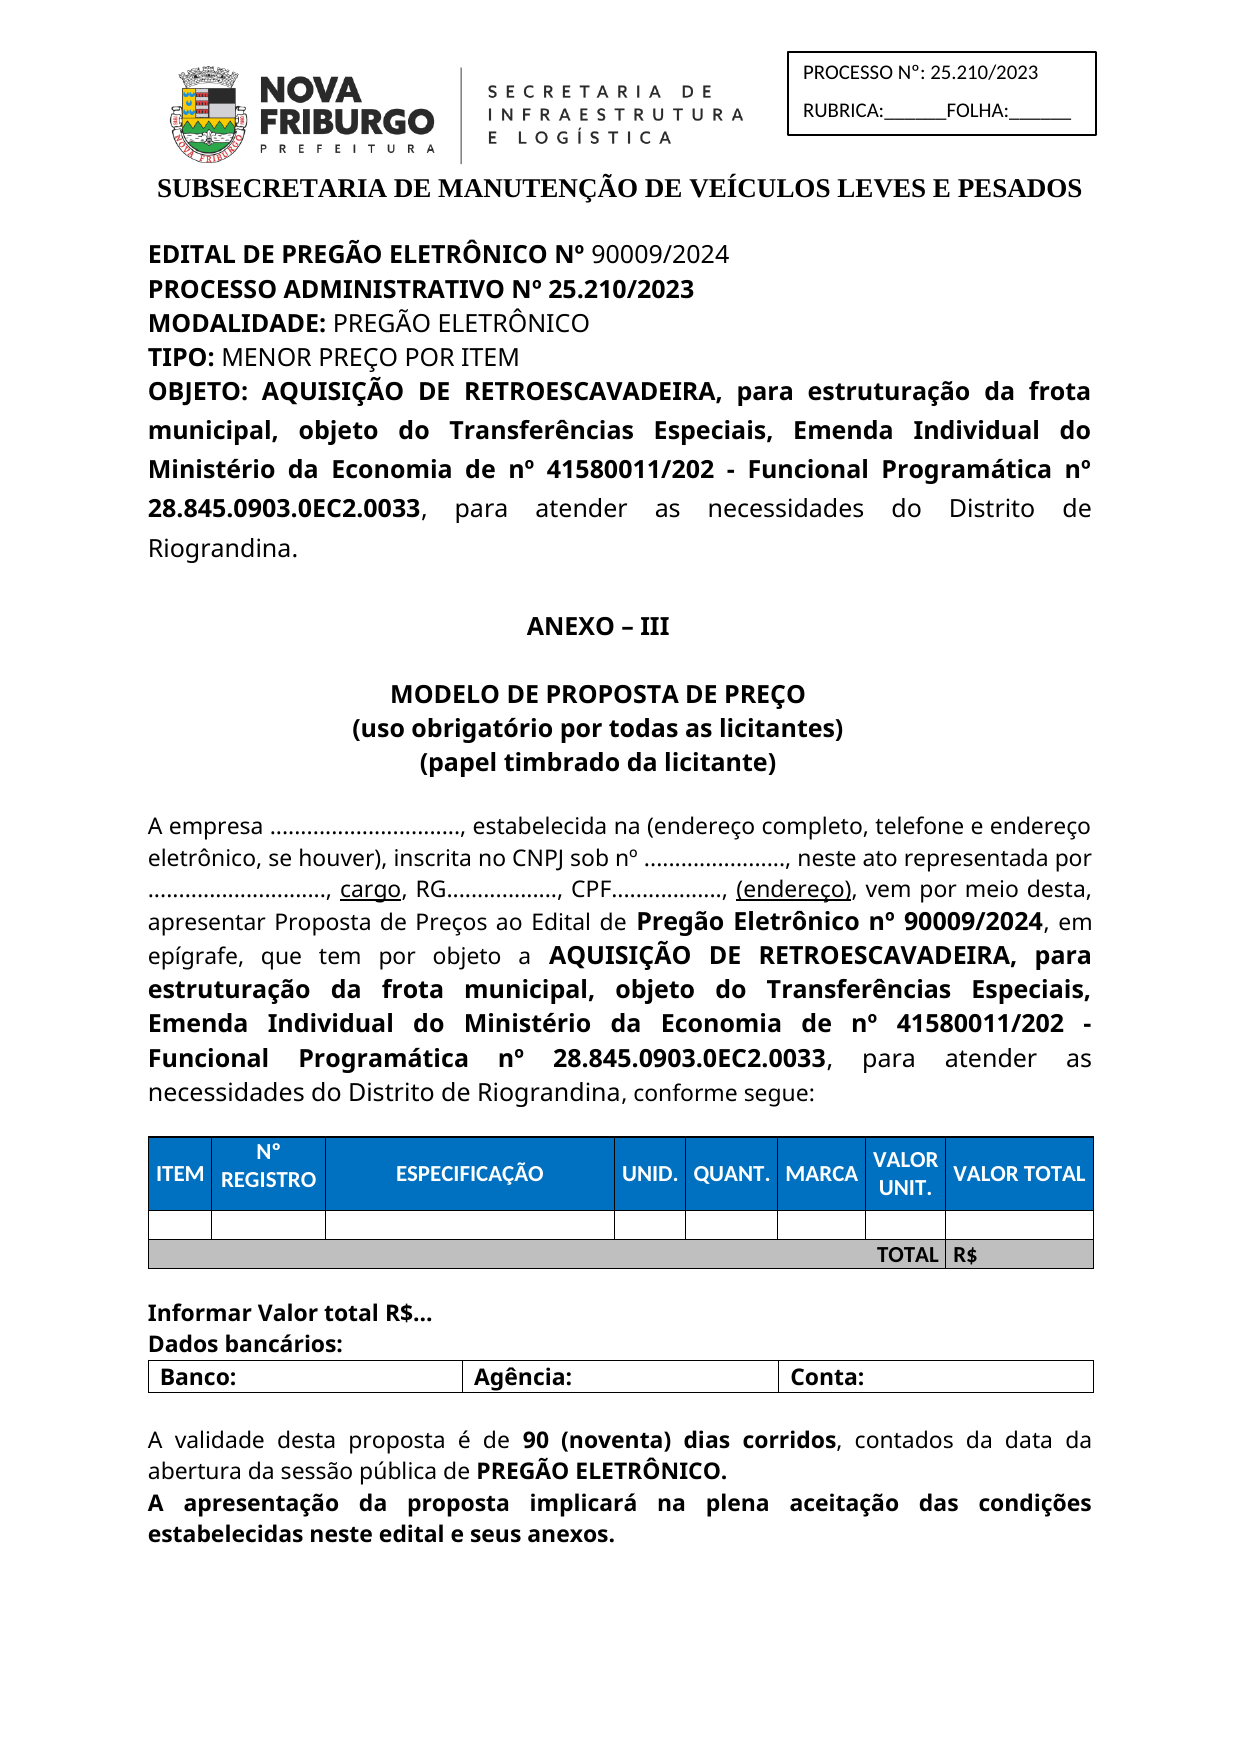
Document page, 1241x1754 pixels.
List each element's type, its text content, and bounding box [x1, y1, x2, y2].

text (uso obrigatório por todas as licitantes) [103, 711, 1092, 745]
table_header Conta: [779, 1361, 1093, 1392]
table_header ITEM [149, 1138, 211, 1210]
table_header Nº REGISTRO [212, 1138, 325, 1210]
text OBJETO: AQUISIÇÃO DE RETROESCAVADEIRA, para estruturação da frota municipal, objeto do Transferências Especiais, Emenda Individual do Ministério da Economia de nº 41580011/202 - Funcional Programática nº 28.845.0903.0EC2.0033, para atender as necessidades do Distrito de Riograndina. [148, 373, 1092, 564]
table_cell [866, 1211, 945, 1239]
table_cell TOTAL [149, 1240, 945, 1268]
table_cell [946, 1211, 1093, 1239]
table_cell [212, 1211, 325, 1239]
table_header ESPECIFICAÇÃO [326, 1138, 614, 1210]
text TIPO: MENOR PREÇO POR ITEM [148, 339, 1092, 373]
picture [147, 44, 773, 173]
text ANEXO – III [103, 609, 1092, 643]
table_cell [615, 1211, 685, 1239]
table_header Agência: [463, 1361, 778, 1392]
text EDITAL DE PREGÃO ELETRÔNICO Nº 90009/2024 [148, 237, 1092, 271]
list A empresa ..............................., estabelecida na (endereço completo, telefone e endereço eletrônico, se houver), inscrita no CNPJ sob nº ......................., neste ato representada por ............................., cargo, RG.................., CPF.................., (endereço), vem por meio desta, apresentar Proposta de Preços ao Edital de Pregão Eletrônico nº 90009/2024, em epígrafe, que tem por objeto a AQUISIÇÃO DE RETROESCAVADEIRA, para estruturação da frota municipal, objeto do Transferências Especiais, Emenda Individual do Ministério da Economia de nº 41580011/202 - Funcional Programática nº 28.845.0903.0EC2.0033, para atender as necessidades do Distrito de Riograndina, conforme segue: [148, 810, 1092, 1108]
text A apresentação da proposta implicará na plena aceitação das condições estabelecidas neste edital e seus anexos. [148, 1487, 1092, 1549]
table_header VALOR UNIT. [866, 1138, 945, 1210]
table_cell R$ [946, 1240, 1093, 1268]
table_header UNID. [615, 1138, 685, 1210]
text PROCESSO ADMINISTRATIVO Nº 25.210/2023 [148, 271, 1092, 305]
table_cell [778, 1211, 865, 1239]
text (papel timbrado da licitante) [103, 745, 1092, 779]
table_cell [149, 1211, 211, 1239]
text MODALIDADE: PREGÃO ELETRÔNICO [148, 305, 1092, 339]
text A validade desta proposta é de 90 (noventa) dias corridos, contados da data da abertura da sessão pública de PREGÃO ELETRÔNICO. [148, 1424, 1092, 1487]
text Dados bancários: [148, 1328, 1092, 1359]
table_cell [686, 1211, 777, 1239]
table_cell [326, 1211, 614, 1239]
text Informar Valor total R$... [148, 1297, 1092, 1328]
table_header MARCA [778, 1138, 865, 1210]
table_header Banco: [149, 1361, 462, 1392]
text Modelo de proposta DE PREÇO [103, 677, 1092, 711]
table_header VALOR TOTAL [946, 1138, 1093, 1210]
table_header QUANT. [686, 1138, 777, 1210]
